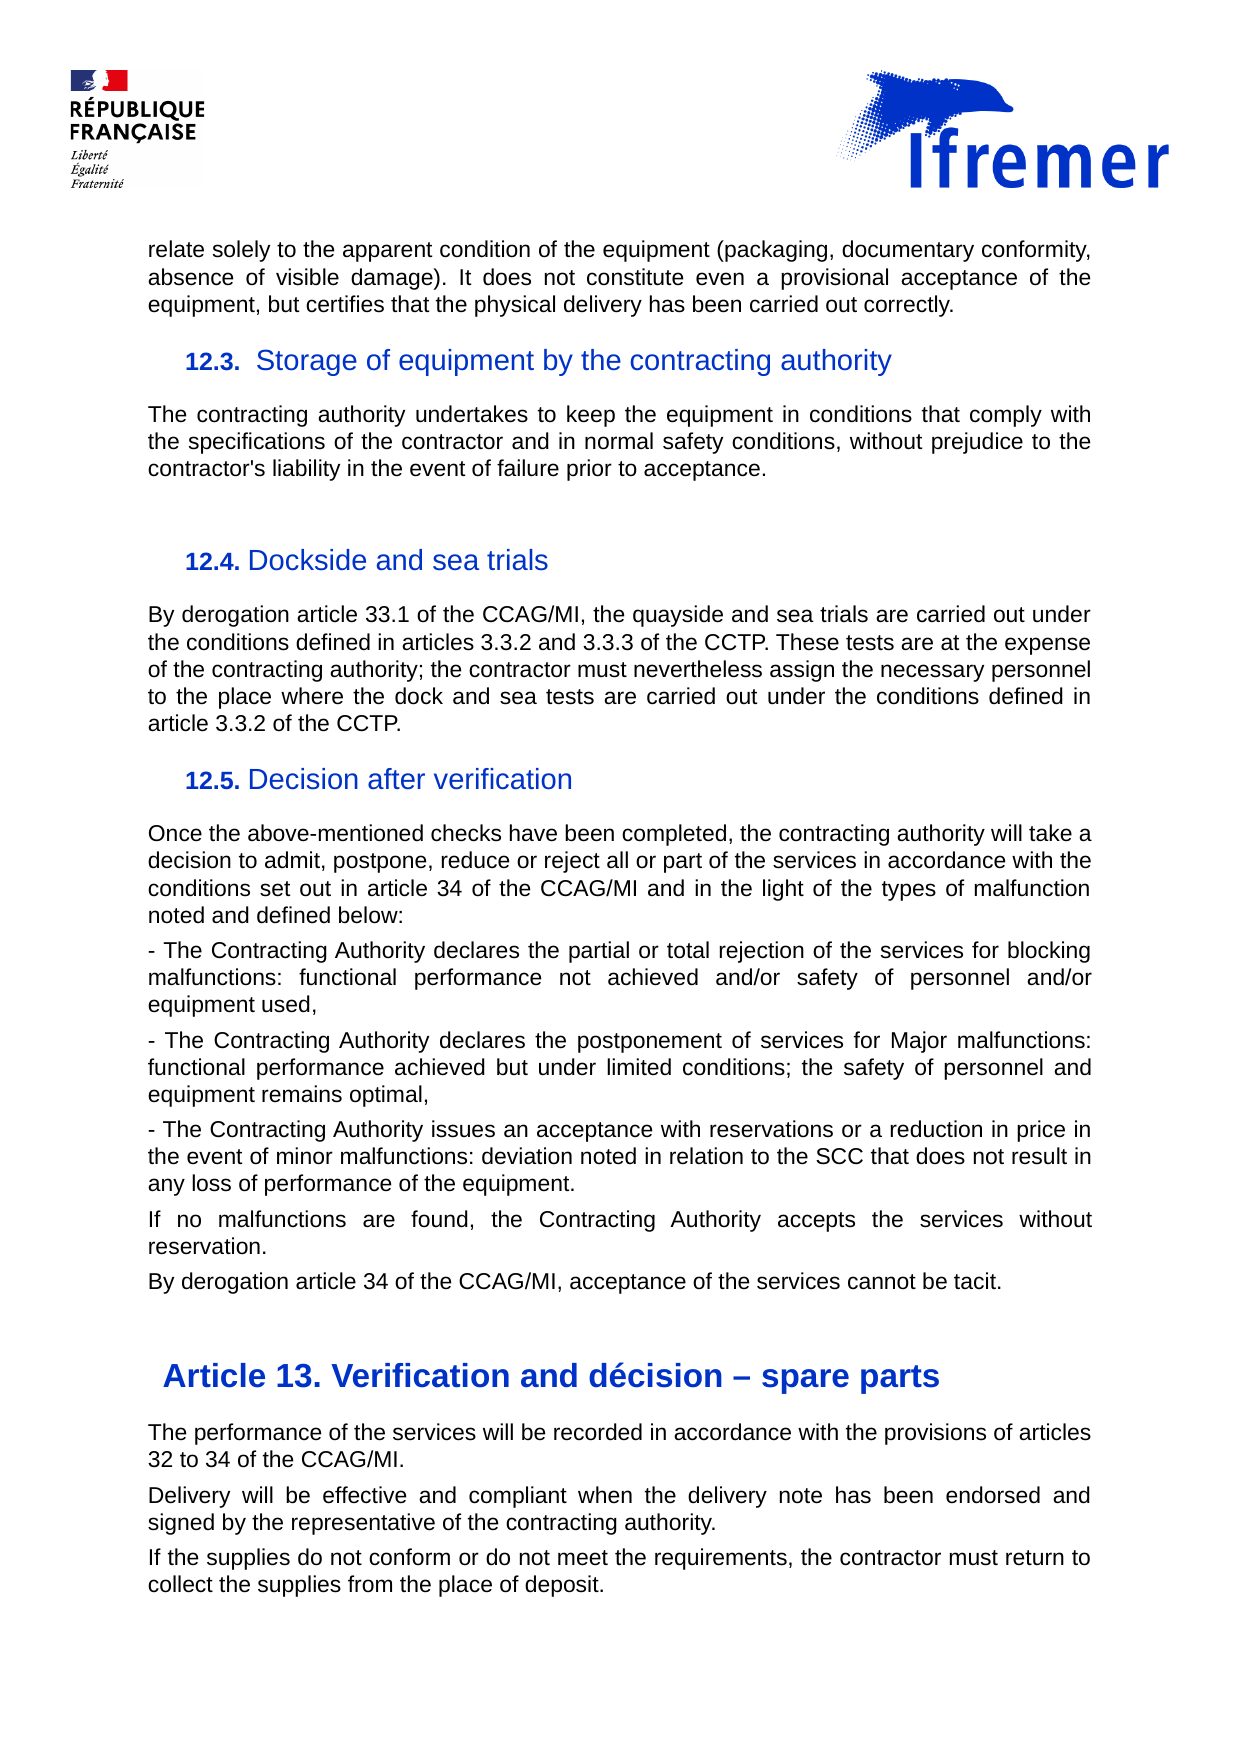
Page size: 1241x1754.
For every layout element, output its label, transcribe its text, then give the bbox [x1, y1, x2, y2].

text Once the above-mentioned checks have been completed, the contracting authority will take a decision to admit, postpone, reduce or reject all or part of the services in accordance with the conditions set out in article 34 of the CCAG/MI and in the light of the types of malfunction noted and defined below: [148, 820, 1092, 928]
picture [70, 70, 205, 188]
text Delivery will be effective and compliant when the delivery note has been endorsed and signed by the representative of the contracting authority. [148, 1482, 1092, 1536]
text The performance of the services will be recorded in accordance with the provisions of articles 32 to 34 of the CCAG/MI. [148, 1419, 1092, 1473]
text By derogation article 34 of the CCAG/MI, acceptance of the services cannot be tacit. [148, 1268, 1092, 1295]
text If no malfunctions are found, the Contracting Authority accepts the services without reservation. [148, 1206, 1092, 1260]
text The contracting authority undertakes to keep the equipment in conditions that comply with the specifications of the contractor and in normal safety conditions, without prejudice to the contractor's liability in the event of failure prior to acceptance. [148, 401, 1092, 482]
picture [836, 70, 1169, 188]
subtitle Storage of equipment by the contracting authority [185, 342, 1092, 376]
subtitle Decision after verification [185, 762, 1092, 795]
text By derogation article 33.1 of the CCAG/MI, the quayside and sea trials are carried out under the conditions defined in articles 3.3.2 and 3.3.3 of the CCTP. These tests are at the expense of the contracting authority; the contractor must nevertheless assign the necessary personnel to the place where the dock and sea tests are carried out under the conditions defined in article 3.3.2 of the CCTP. [148, 601, 1092, 737]
text If the supplies do not conform or do not meet the requirements, the contractor must return to collect the supplies from the place of deposit. [148, 1544, 1092, 1598]
text - The Contracting Authority issues an acceptance with reservations or a reduction in price in the event of minor malfunctions: deviation noted in relation to the SCC that does not result in any loss of performance of the equipment. [148, 1116, 1092, 1197]
text - The Contracting Authority declares the postponement of services for Major malfunctions: functional performance achieved but under limited conditions; the safety of personnel and equipment remains optimal, [148, 1026, 1092, 1108]
text - The Contracting Authority declares the partial or total rejection of the services for blocking malfunctions: functional performance not achieved and/or safety of personnel and/or equipment used, [148, 937, 1092, 1018]
subtitle Verification and décision – spare parts [162, 1356, 1092, 1394]
subtitle Dockside and sea trials [185, 543, 1092, 576]
